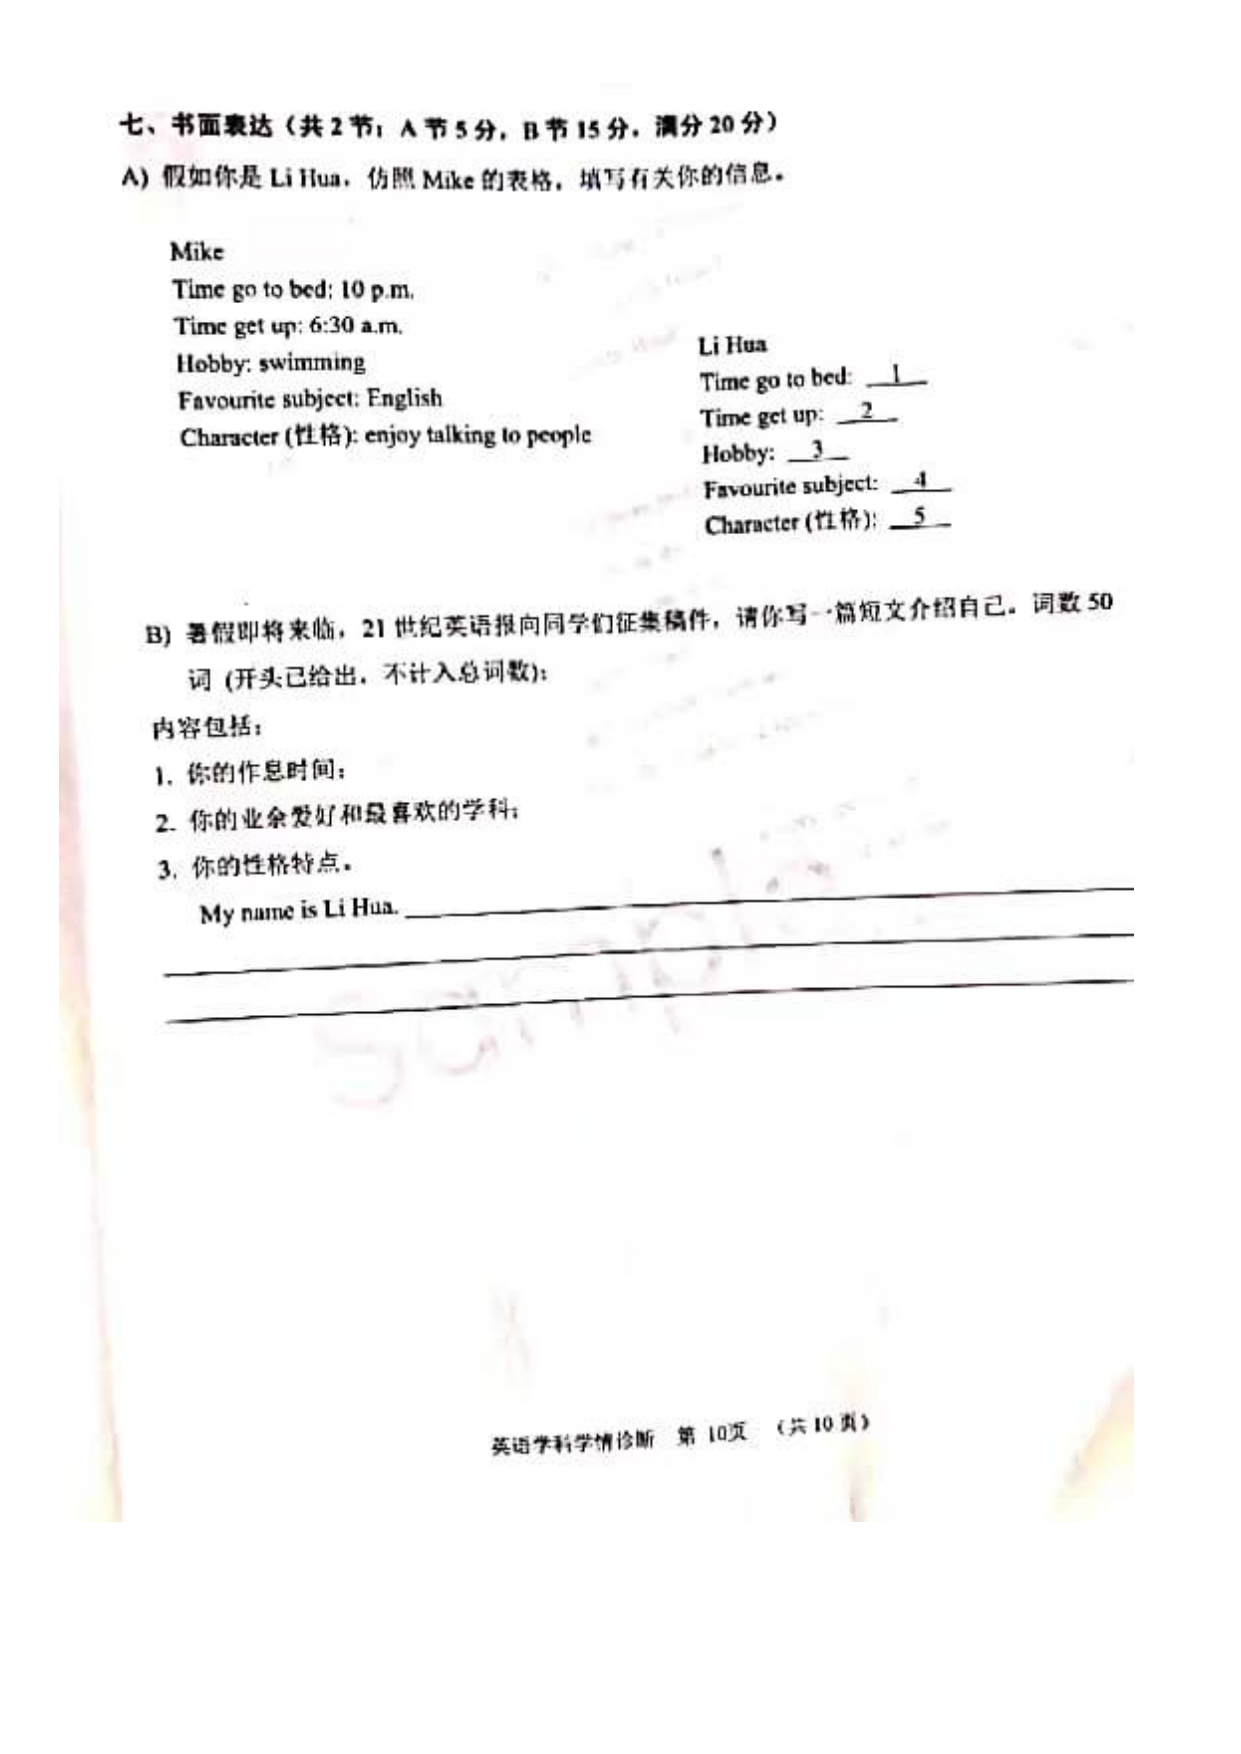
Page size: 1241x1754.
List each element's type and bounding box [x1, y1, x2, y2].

picture [59, 64, 1134, 1522]
